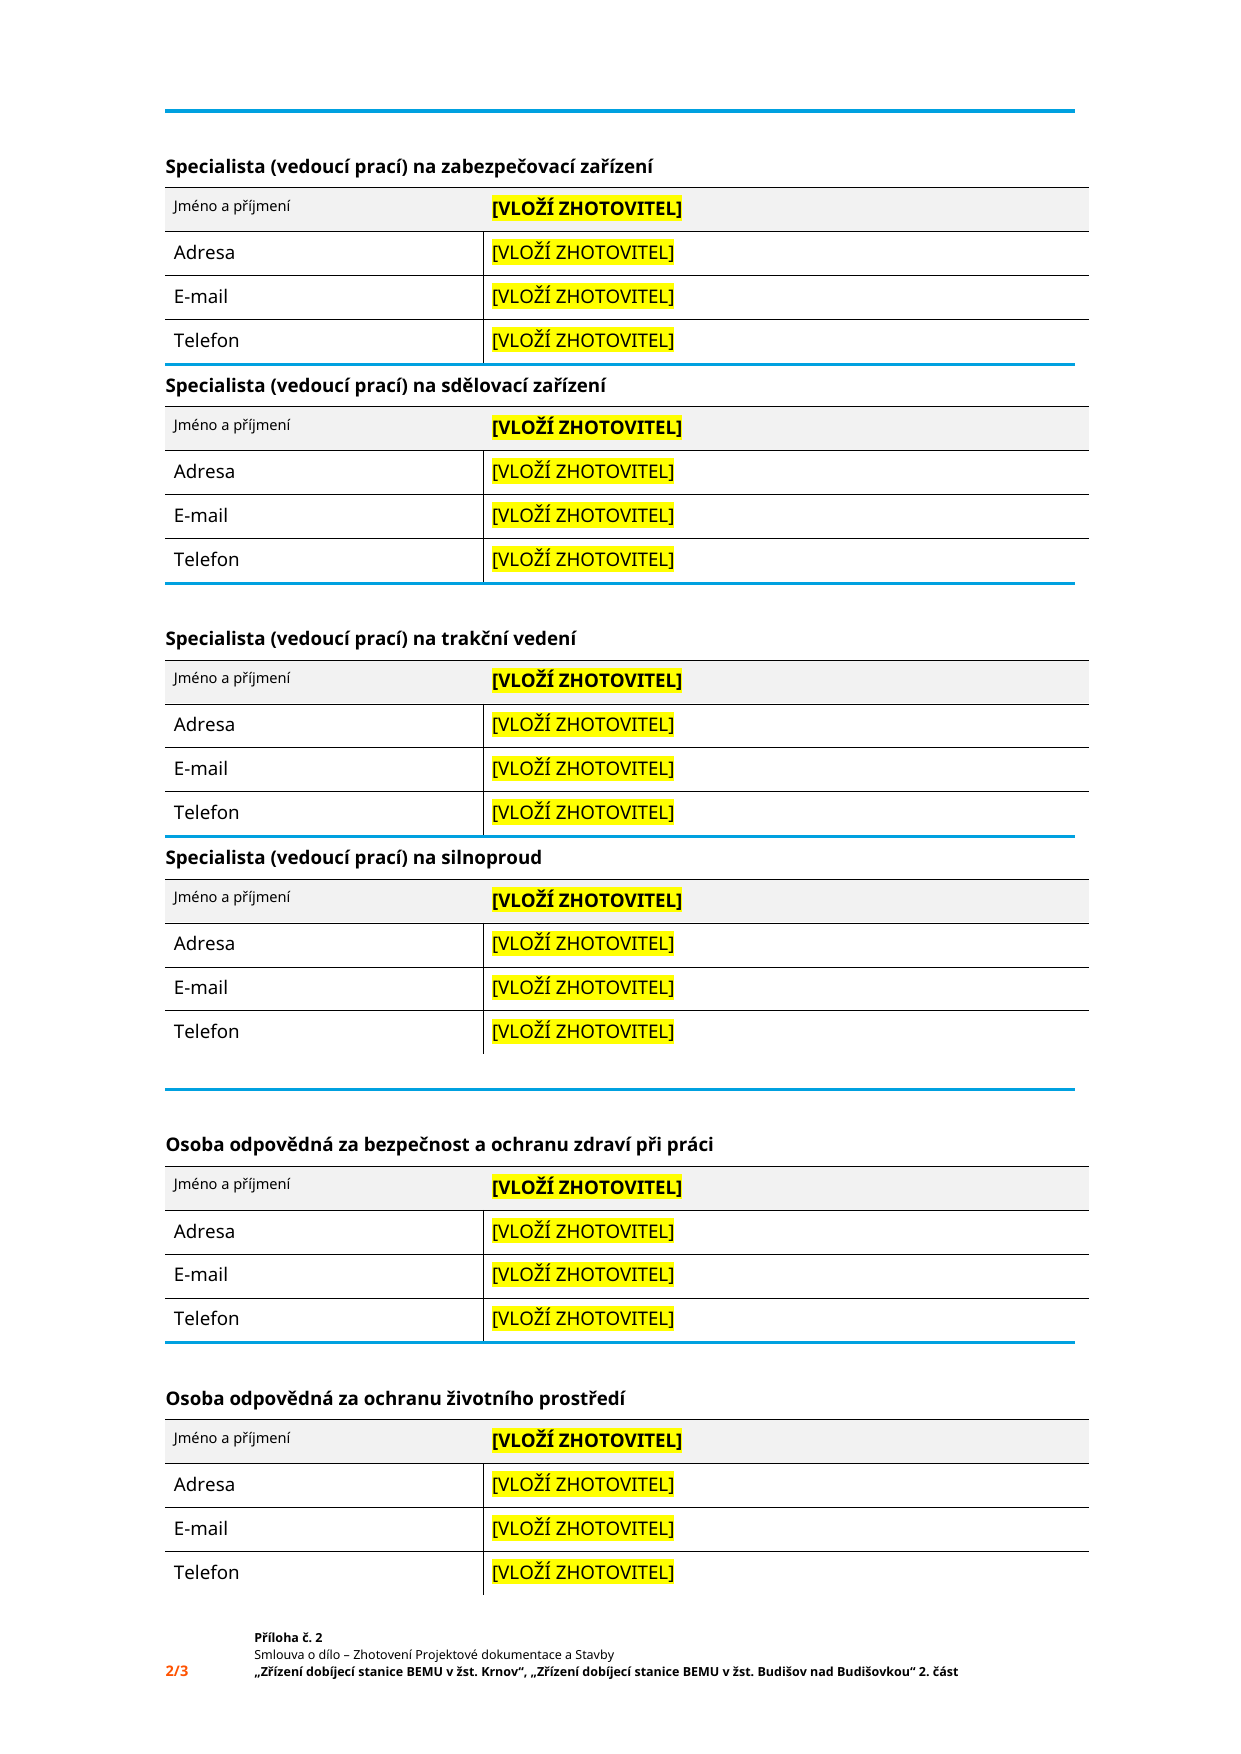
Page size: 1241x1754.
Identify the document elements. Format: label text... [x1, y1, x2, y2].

table_header [VLOŽÍ ZHOTOVITEL] [484, 407, 1089, 450]
table_cell [VLOŽÍ ZHOTOVITEL] [484, 968, 1089, 1010]
table_cell [VLOŽÍ ZHOTOVITEL] [484, 792, 1089, 835]
table_cell E-mail [165, 1508, 483, 1551]
table_cell E-mail [165, 968, 483, 1010]
table_cell [VLOŽÍ ZHOTOVITEL] [484, 1464, 1089, 1507]
text Osoba odpovědná za bezpečnost a ochranu zdraví při práci [165, 1122, 1075, 1157]
table_cell Telefon [165, 792, 483, 835]
text Specialista (vedoucí prací) na silnoproud [165, 838, 1075, 870]
table_cell [VLOŽÍ ZHOTOVITEL] [484, 748, 1089, 791]
table_cell Adresa [165, 924, 483, 966]
text Osoba odpovědná za ochranu životního prostředí [165, 1376, 1075, 1410]
table_cell E-mail [165, 1255, 483, 1297]
table_cell [VLOŽÍ ZHOTOVITEL] [484, 276, 1089, 319]
table_header [VLOŽÍ ZHOTOVITEL] [484, 661, 1089, 703]
text Specialista (vedoucí prací) na trakční vedení [165, 616, 1075, 651]
table_cell Telefon [165, 539, 483, 582]
table_cell Telefon [165, 1552, 483, 1594]
table_cell [VLOŽÍ ZHOTOVITEL] [484, 232, 1089, 275]
table_header [VLOŽÍ ZHOTOVITEL] [484, 880, 1089, 922]
table_cell [VLOŽÍ ZHOTOVITEL] [484, 320, 1089, 363]
table_header Jméno a příjmení [165, 407, 484, 450]
table_cell Telefon [165, 1299, 483, 1341]
table_header Jméno a příjmení [165, 880, 484, 922]
table_cell E-mail [165, 276, 483, 319]
table_cell [VLOŽÍ ZHOTOVITEL] [484, 1255, 1089, 1297]
table_header [VLOŽÍ ZHOTOVITEL] [484, 188, 1089, 231]
table_header Jméno a příjmení [165, 188, 484, 231]
table_cell [VLOŽÍ ZHOTOVITEL] [484, 1011, 1089, 1054]
table_cell Adresa [165, 1211, 483, 1253]
table_cell Telefon [165, 320, 483, 363]
table_header [VLOŽÍ ZHOTOVITEL] [484, 1420, 1089, 1463]
table_cell [VLOŽÍ ZHOTOVITEL] [484, 1299, 1089, 1341]
table_header Jméno a příjmení [165, 661, 484, 703]
table_cell E-mail [165, 748, 483, 791]
table_cell [VLOŽÍ ZHOTOVITEL] [484, 1552, 1089, 1594]
text Specialista (vedoucí prací) na sdělovací zařízení [165, 366, 1075, 397]
text Specialista (vedoucí prací) na zabezpečovací zařízení [165, 143, 1075, 178]
table_cell [VLOŽÍ ZHOTOVITEL] [484, 451, 1089, 494]
table_header Jméno a příjmení [165, 1420, 484, 1463]
table_cell Telefon [165, 1011, 483, 1054]
table_cell [VLOŽÍ ZHOTOVITEL] [484, 924, 1089, 966]
table_cell Adresa [165, 232, 483, 275]
table_cell [VLOŽÍ ZHOTOVITEL] [484, 539, 1089, 582]
table_cell [VLOŽÍ ZHOTOVITEL] [484, 495, 1089, 538]
table_header Jméno a příjmení [165, 1167, 484, 1210]
table_cell [VLOŽÍ ZHOTOVITEL] [484, 1508, 1089, 1551]
table_cell [VLOŽÍ ZHOTOVITEL] [484, 1211, 1089, 1253]
table_cell E-mail [165, 495, 483, 538]
table_cell Adresa [165, 1464, 483, 1507]
table_header [VLOŽÍ ZHOTOVITEL] [484, 1167, 1089, 1210]
table_cell [VLOŽÍ ZHOTOVITEL] [484, 705, 1089, 747]
table_cell Adresa [165, 451, 483, 494]
table_cell Adresa [165, 705, 483, 747]
